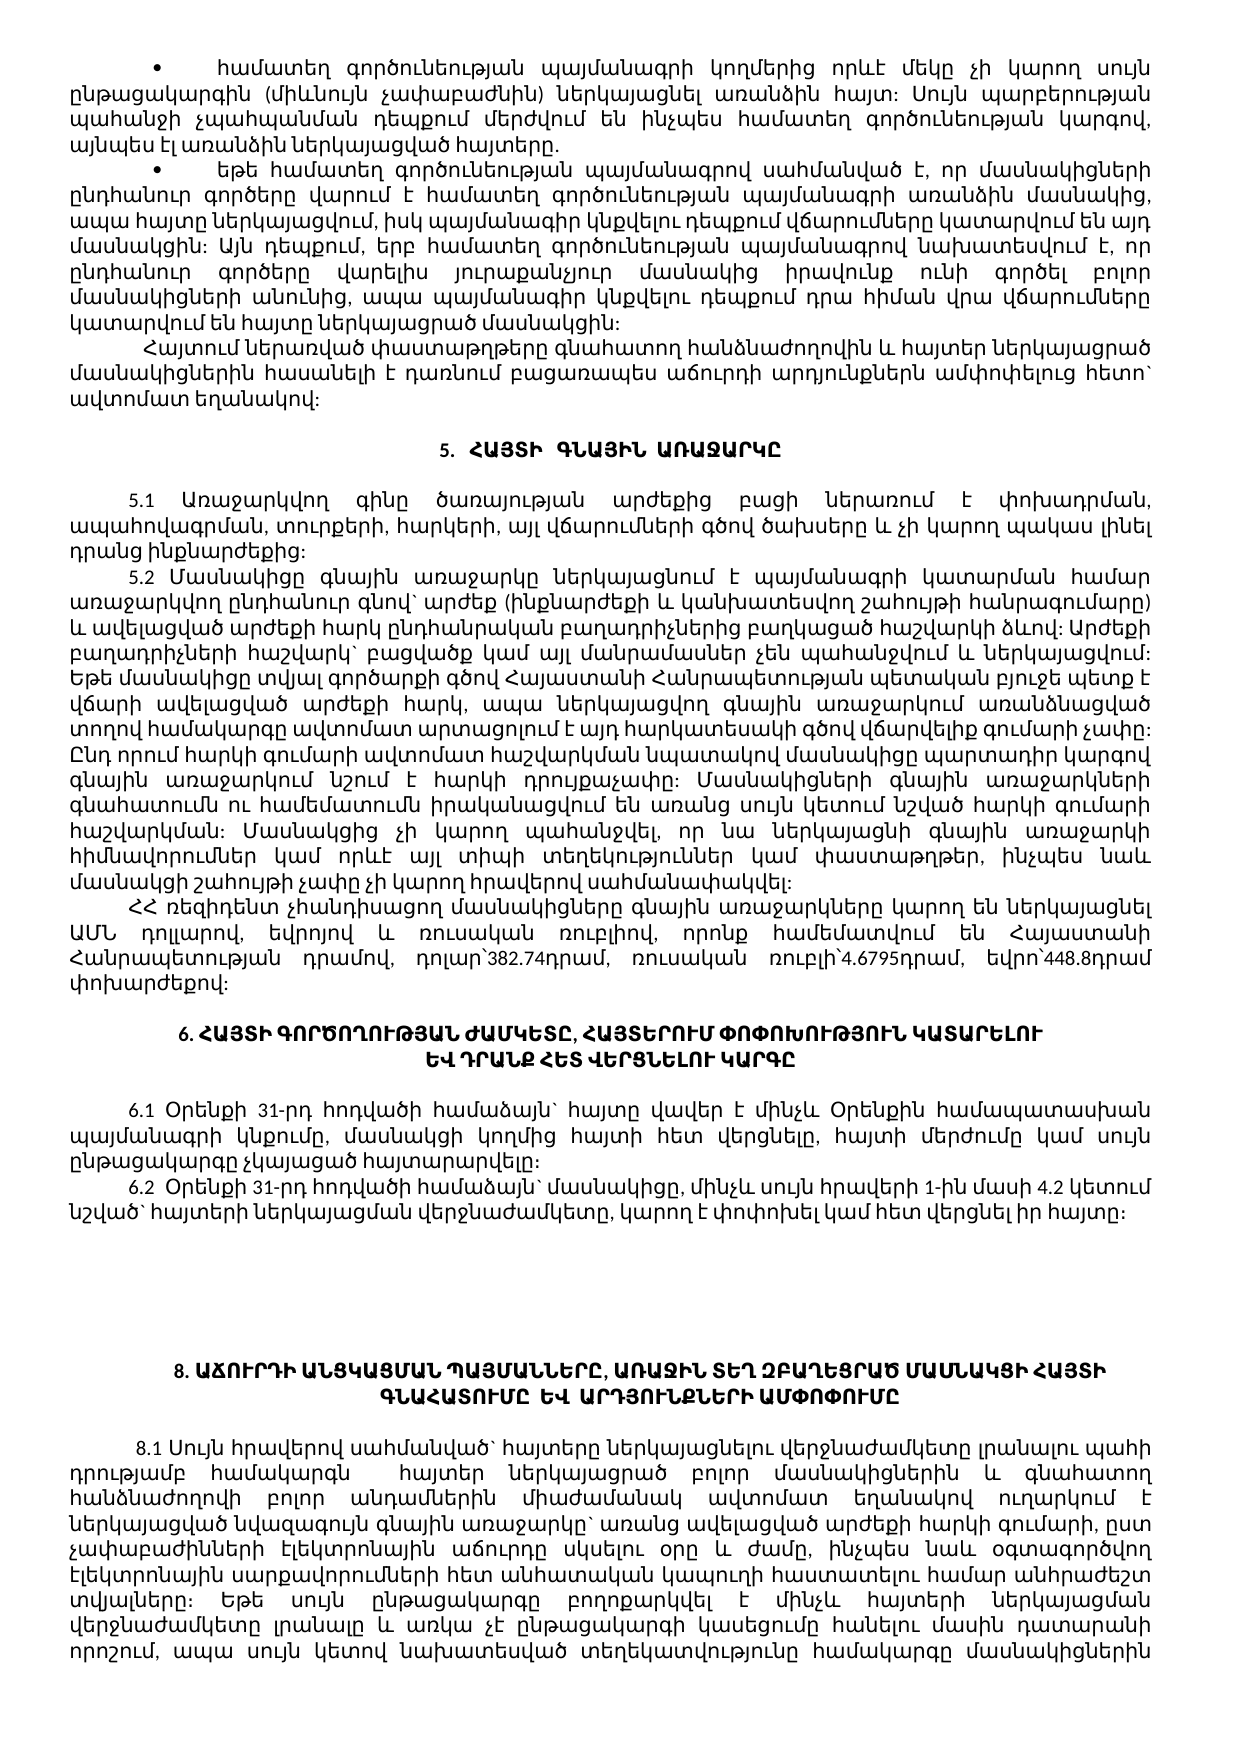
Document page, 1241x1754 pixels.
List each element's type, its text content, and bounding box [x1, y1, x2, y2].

text 6. ՀԱՅՏԻ ԳՈՐԾՈՂՈՒԹՅԱՆ ԺԱՄԿԵՏԸ, ՀԱՅՏԵՐՈՒՄ ՓՈՓՈԽՈՒԹՅՈՒՆ ԿԱՏԱՐԵԼՈՒ [69, 1021, 1152, 1047]
text ՀՀ ռեզիդենտ չհանդիսացող մասնակիցները գնային առաջարկները կարող են ներկայացնել ԱՄՆ դոլլարով, եվրոյով և ռուսական ռուբլիով, որոնք համեմատվում են Հայաստանի Հանրապետության դրամով, դոլար՝382.74դրամ, ռուսական ռուբլի՝4.6795դրամ, եվրո՝448.8դրամ փոխարժեքով: [69, 894, 1152, 996]
text 5.1 Առաջարկվող գինը ծառայության արժեքից բացի ներառում է փոխադրման, ապահովագրման, տուրքերի, հարկերի, այլ վճարումների գծով ծախսերը և չի կարող պակաս լինել դրանց ինքնարժեքից: [69, 488, 1152, 564]
text 8. ԱՃՈՒՐԴԻ ԱՆՑԿԱՑՄԱՆ ՊԱՅՄԱՆՆԵՐԸ, ԱՌԱՋԻՆ ՏԵՂ ԶԲԱՂԵՑՐԱԾ ՄԱՍՆԱԿՑԻ ՀԱՅՏԻ [69, 1358, 1152, 1384]
text 6.2 Օրենքի 31-րդ հոդվածի համաձայն` մասնակիցը, մինչև սույն հրավերի 1-ին մասի 4.2 կետում նշված` հայտերի ներկայացման վերջնաժամկետը, կարող է փոփոխել կամ հետ վերցնել իր հայտը։ [69, 1174, 1152, 1225]
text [69, 1435, 1152, 1663]
text ԳՆԱՀԱՏՈՒՄԸ ԵՎ ԱՐԴՅՈՒՆՔՆԵՐԻ ԱՄՓՈՓՈՒՄԸ [69, 1384, 1152, 1409]
text Հայտում ներառված փաստաթղթերը գնահատող հանձնաժողովին և հայտեր ներկայացրած մասնակիցներին հասանելի է դառնում բացառապես աճուրդի արդյունքներն ամփոփելուց հետո` ավտոմատ եղանակով: [69, 335, 1152, 411]
text ԵՎ ԴՐԱՆՔ ՀԵՏ ՎԵՐՑՆԵԼՈՒ ԿԱՐԳԸ [69, 1047, 1152, 1072]
text 5. ՀԱՅՏԻ ԳՆԱՅԻՆ ԱՌԱՋԱՐԿԸ [69, 437, 1152, 462]
list համատեղ գործունեության պայմանագրի կողմերից որևէ մեկը չի կարող սույն ընթացակարգին (միևնույն չափաբաժնին) ներկայացնել առանձին հայտ: Սույն պարբերության պահանջի չպահպանման դեպքում մերժվում են ինչպես համատեղ գործունեության կարգով, այնպես էլ առանձին ներկայացված հայտերը. [69, 56, 1152, 157]
text 6.1 Օրենքի 31-րդ հոդվածի համաձայն` հայտը վավեր է մինչև Օրենքին համապատասխան պայմանագրի կնքումը, մասնակցի կողմից հայտի հետ վերցնելը, հայտի մերժումը կամ սույն ընթացակարգը չկայացած հայտարարվելը։ [69, 1098, 1152, 1174]
list եթե համատեղ գործունեության պայմանագրով սահմանված է, որ մասնակիցների ընդհանուր գործերը վարում է համատեղ գործունեության պայմանագրի առանձին մասնակից, ապա հայտը ներկայացվում, իսկ պայմանագիր կնքվելու դեպքում վճարումները կատարվում են այդ մասնակցին: Այն դեպքում, երբ համատեղ գործունեության պայմանագրով նախատեսվում է, որ ընդհանուր գործերը վարելիս յուրաքանչյուր մասնակից իրավունք ունի գործել բոլոր մասնակիցների անունից, ապա պայմանագիր կնքվելու դեպքում դրա հիման վրա վճարումները կատարվում են հայտը ներկայացրած մասնակցին: [69, 157, 1152, 335]
text 5.2 Մասնակիցը գնային առաջարկը ներկայացնում է պայմանագրի կատարման համար առաջարկվող ընդհանուր գնով` արժեք (ինքնարժեքի և կանխատեսվող շահույթի հանրագումարը) և ավելացված արժեքի հարկ ընդհանրական բաղադրիչներից բաղկացած հաշվարկի ձևով: Արժեքի բաղադրիչների հաշվարկ` բացվածք կամ այլ մանրամասներ չեն պահանջվում և ներկայացվում: Եթե մասնակիցը տվյալ գործարքի գծով Հայաստանի Հանրապետության պետական բյուջե պետք է վճարի ավելացված արժեքի հարկ, ապա ներկայացվող գնային առաջարկում առանձնացված տողով համակարգը ավտոմատ արտացոլում է այդ հարկատեսակի գծով վճարվելիք գումարի չափը: Ընդ որում հարկի գումարի ավտոմատ հաշվարկման նպատակով մասնակիցը պարտադիր կարգով գնային առաջարկում նշում է հարկի դրույքաչափը: Մասնակիցների գնային առաջարկների գնահատումն ու համեմատումն իրականացվում են առանց սույն կետում նշված հարկի գումարի հաշվարկման: Մասնակցից չի կարող պահանջվել, որ նա ներկայացնի գնային առաջարկի հիմնավորումներ կամ որևէ այլ տիպի տեղեկություններ կամ փաստաթղթեր, ինչպես նաև մասնակցի շահույթի չափը չի կարող հրավերով սահմանափակվել: [69, 564, 1152, 894]
